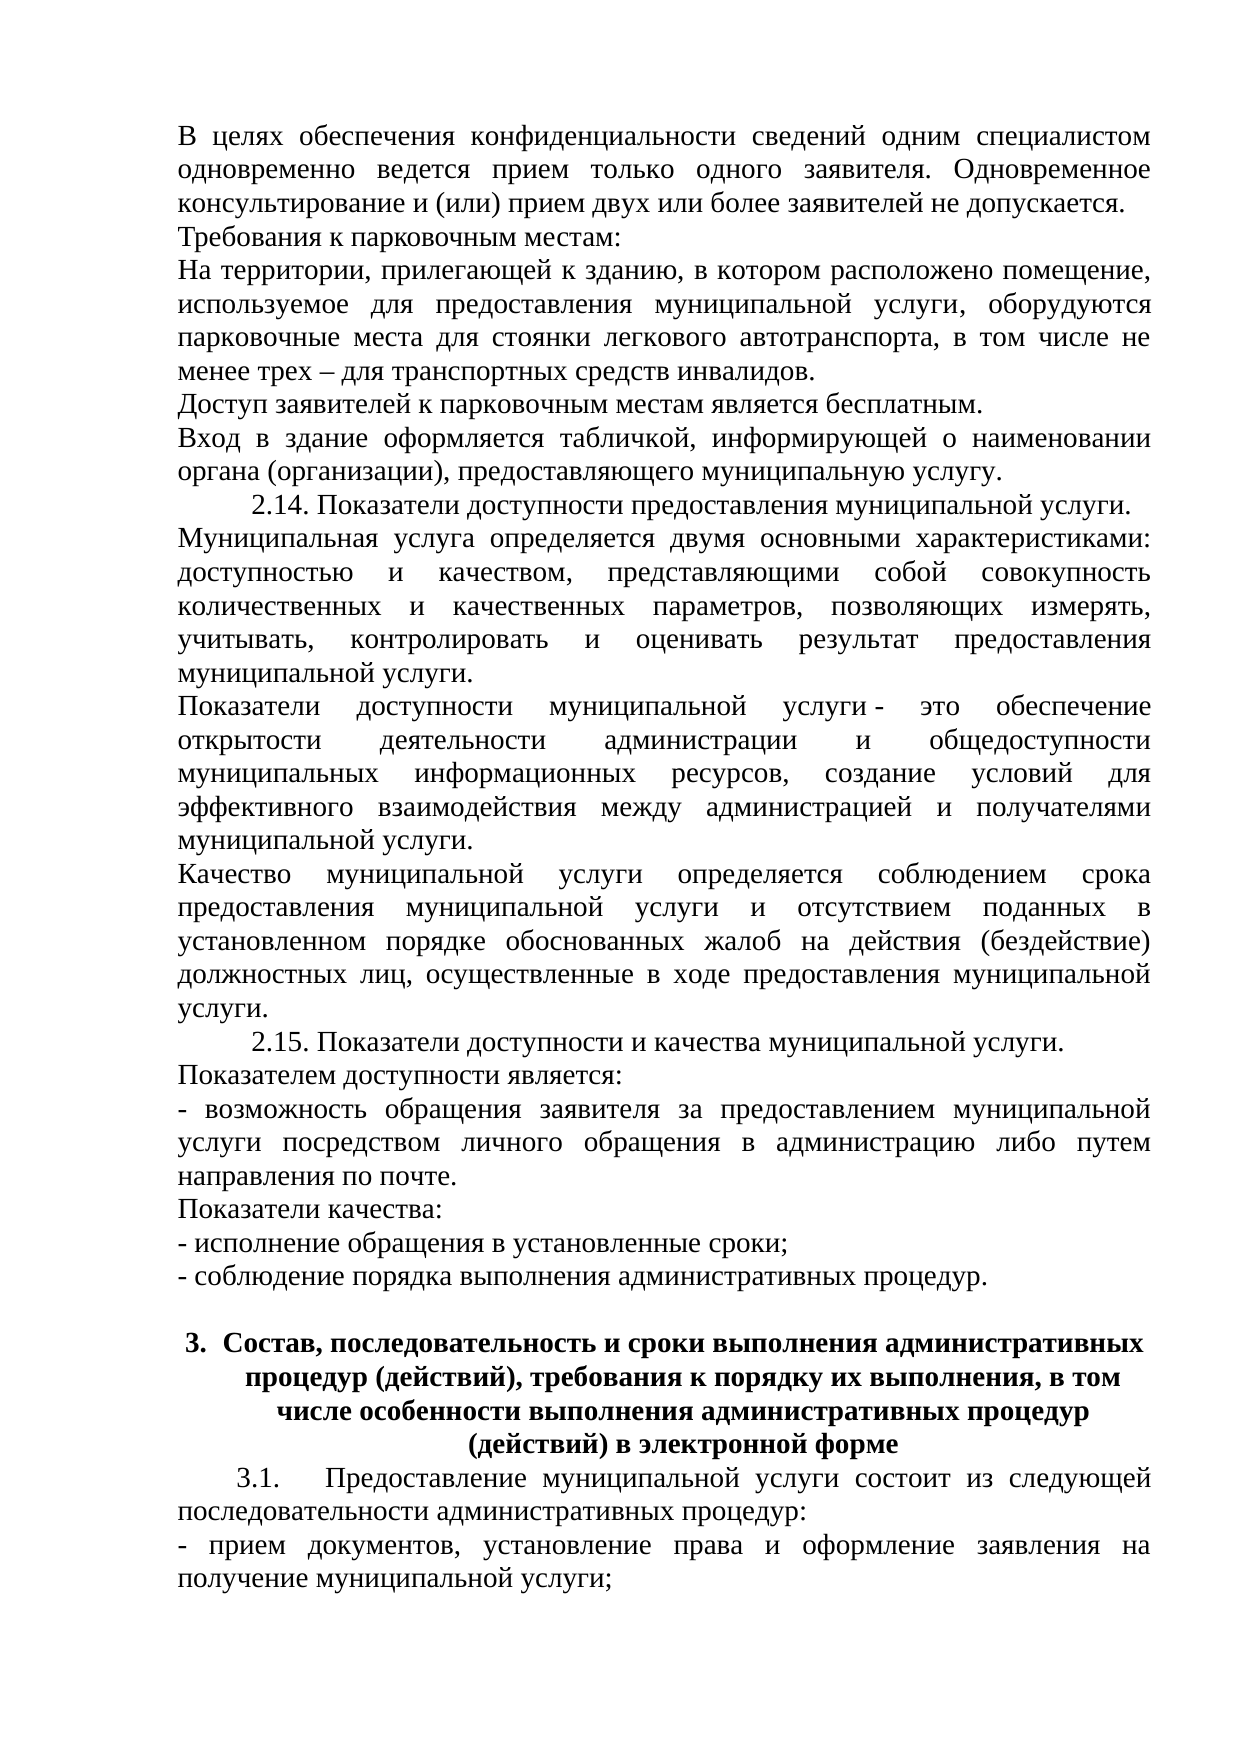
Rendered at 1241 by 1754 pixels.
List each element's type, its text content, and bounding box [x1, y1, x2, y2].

text 2.14. Показатели доступности предоставления муниципальной услуги. [177, 487, 1152, 521]
text Доступ заявителей к парковочным местам является бесплатным. [177, 386, 1152, 420]
text - исполнение обращения в установленные сроки; [177, 1225, 1152, 1258]
list Состав, последовательность и сроки выполнения административных процедур (действий), требования к порядку их выполнения, в том числе особенности выполнения административных процедур (действий) в электронной форме [177, 1326, 1152, 1460]
text На территории, прилегающей к зданию, в котором расположено помещение, используемое для предоставления муниципальной услуги, оборудуются парковочные места для стоянки легкового автотранспорта, в том числе не менее трех – для транспортных средств инвалидов. [177, 252, 1152, 386]
text - соблюдение порядка выполнения административных процедур. [177, 1258, 1152, 1292]
text - возможность обращения заявителя за предоставлением муниципальной услуги посредством личного обращения в администрацию либо путем направления по почте. [177, 1091, 1152, 1191]
text Требования к парковочным местам: [177, 219, 1152, 252]
text Показатели доступности муниципальной услуги - это обеспечение открытости деятельности администрации и общедоступности муниципальных информационных ресурсов, создание условий для эффективного взаимодействия между администрацией и получателями муниципальной услуги. [177, 688, 1152, 856]
text Показателем доступности является: [177, 1057, 1152, 1091]
text 2.15. Показатели доступности и качества муниципальной услуги. [177, 1024, 1152, 1057]
text Муниципальная услуга определяется двумя основными характеристиками: доступностью и качеством, представляющими собой совокупность количественных и качественных параметров, позволяющих измерять, учитывать, контролировать и оценивать результат предоставления муниципальной услуги. [177, 521, 1152, 688]
text Вход в здание оформляется табличкой, информирующей о наименовании органа (организации), предоставляющего муниципальную услугу. [177, 420, 1152, 487]
text Показатели качества: [177, 1191, 1152, 1225]
list Предоставление муниципальной услуги состоит из следующей последовательности административных процедур: [177, 1460, 1152, 1527]
text Качество муниципальной услуги определяется соблюдением срока предоставления муниципальной услуги и отсутствием поданных в установленном порядке обоснованных жалоб на действия (бездействие) должностных лиц, осуществленные в ходе предоставления муниципальной услуги. [177, 856, 1152, 1024]
text - прием документов, установление права и оформление заявления на получение муниципальной услуги; [177, 1527, 1152, 1594]
text В целях обеспечения конфиденциальности сведений одним специалистом одновременно ведется прием только одного заявителя. Одновременное консультирование и (или) прием двух или более заявителей не допускается. [177, 118, 1152, 219]
